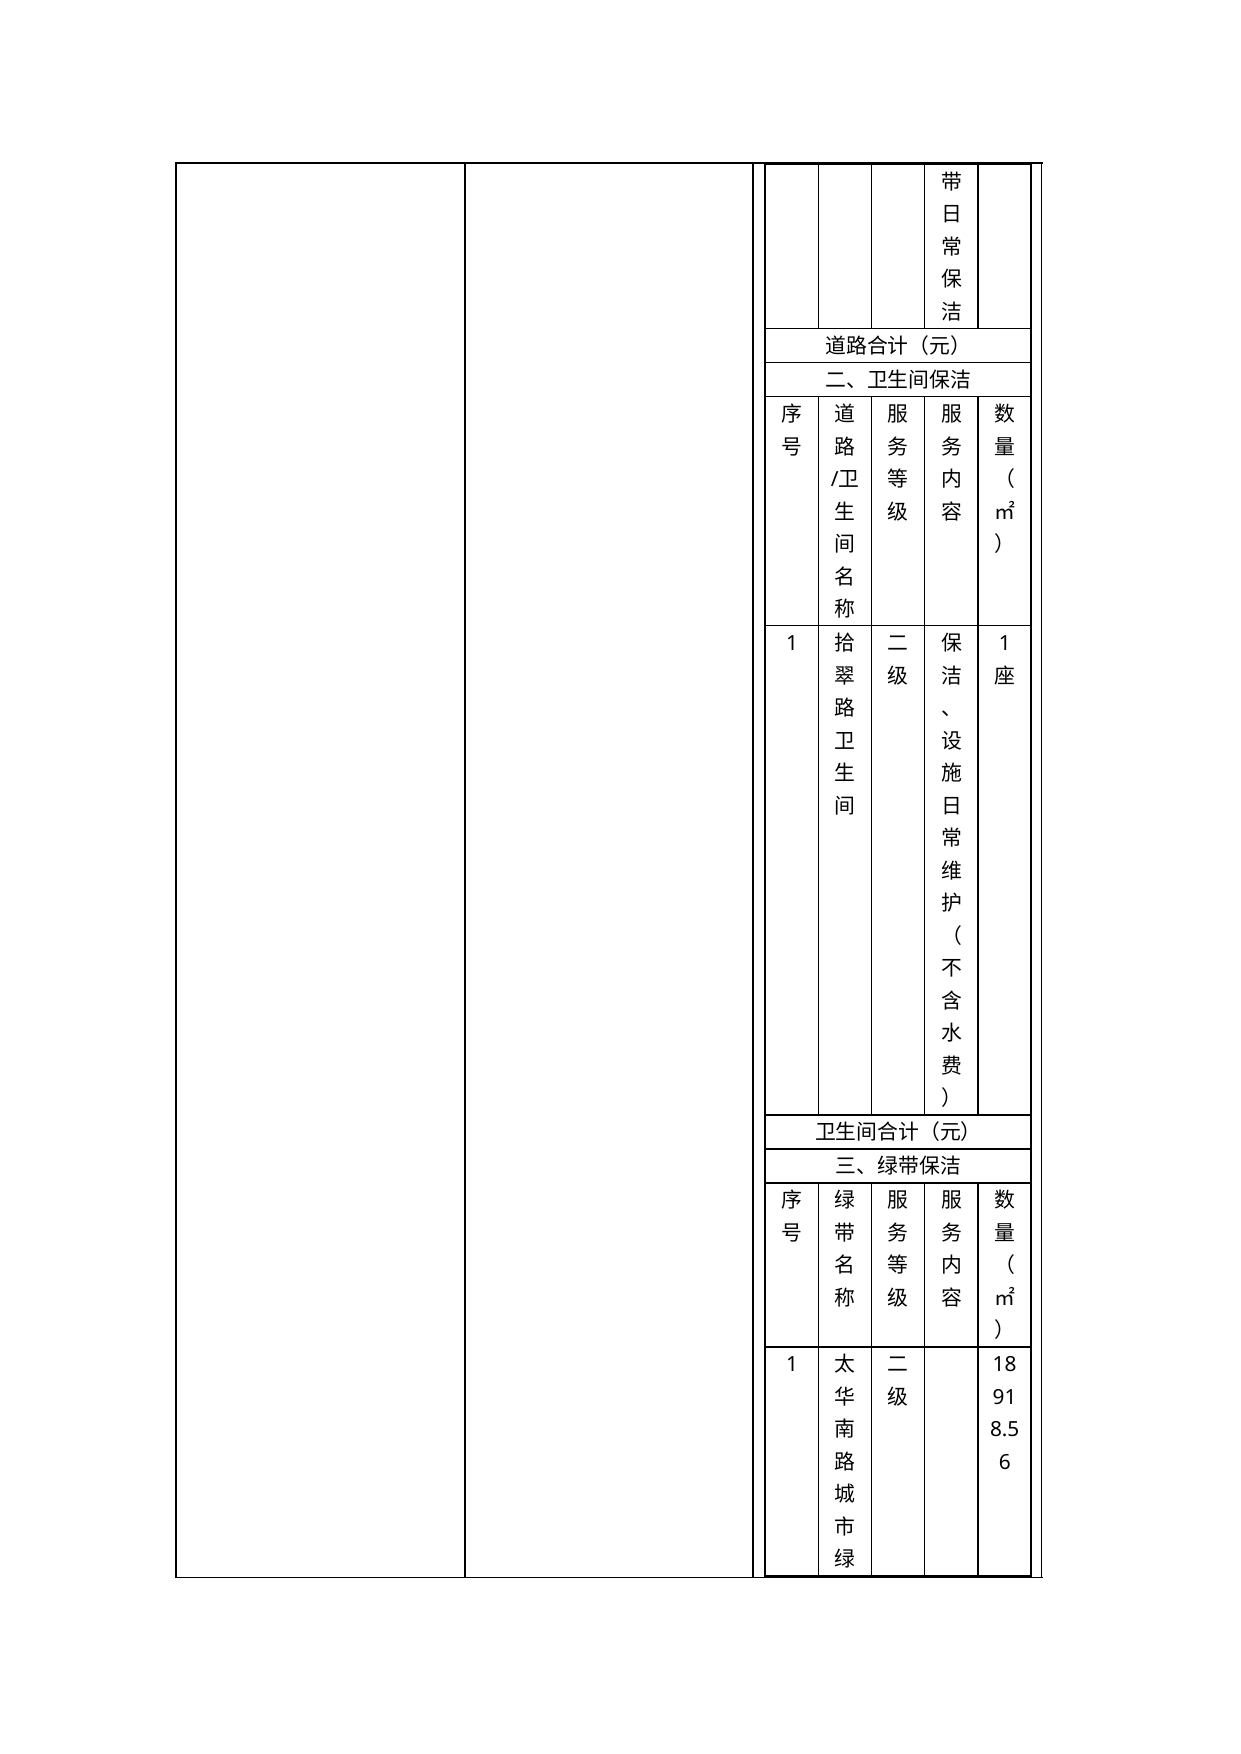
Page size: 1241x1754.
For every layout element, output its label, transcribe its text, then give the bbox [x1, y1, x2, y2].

table_cell [766, 1184, 818, 1346]
table_cell [754, 164, 764, 1577]
table_cell [872, 626, 924, 1114]
table_cell [1032, 164, 1041, 1577]
table_cell [979, 1184, 1030, 1346]
table_cell [925, 1184, 977, 1346]
table_cell [979, 165, 1030, 328]
table_cell [766, 626, 818, 1114]
table_cell [766, 329, 1030, 362]
table_cell [872, 1348, 924, 1575]
table_cell [925, 626, 977, 1114]
table_cell [872, 165, 924, 328]
table_cell [766, 1348, 818, 1575]
table_cell [819, 626, 871, 1114]
table_cell [979, 1348, 1030, 1575]
table_cell [466, 164, 752, 1577]
table_cell 1 [177, 164, 464, 1577]
table_cell [872, 397, 924, 625]
table_cell [979, 397, 1030, 625]
table_cell [925, 397, 977, 625]
table_cell [819, 397, 871, 625]
table_cell [925, 1348, 977, 1575]
table_cell [766, 397, 818, 625]
table_cell [872, 1184, 924, 1346]
table_cell [766, 363, 1030, 396]
table_cell [819, 165, 871, 328]
table_cell [979, 626, 1030, 1114]
table_cell [766, 1116, 1030, 1148]
table_cell [819, 1348, 871, 1575]
table_cell [766, 165, 818, 328]
table_cell [819, 1184, 871, 1346]
table_cell [766, 1150, 1030, 1182]
table_cell [925, 165, 977, 328]
